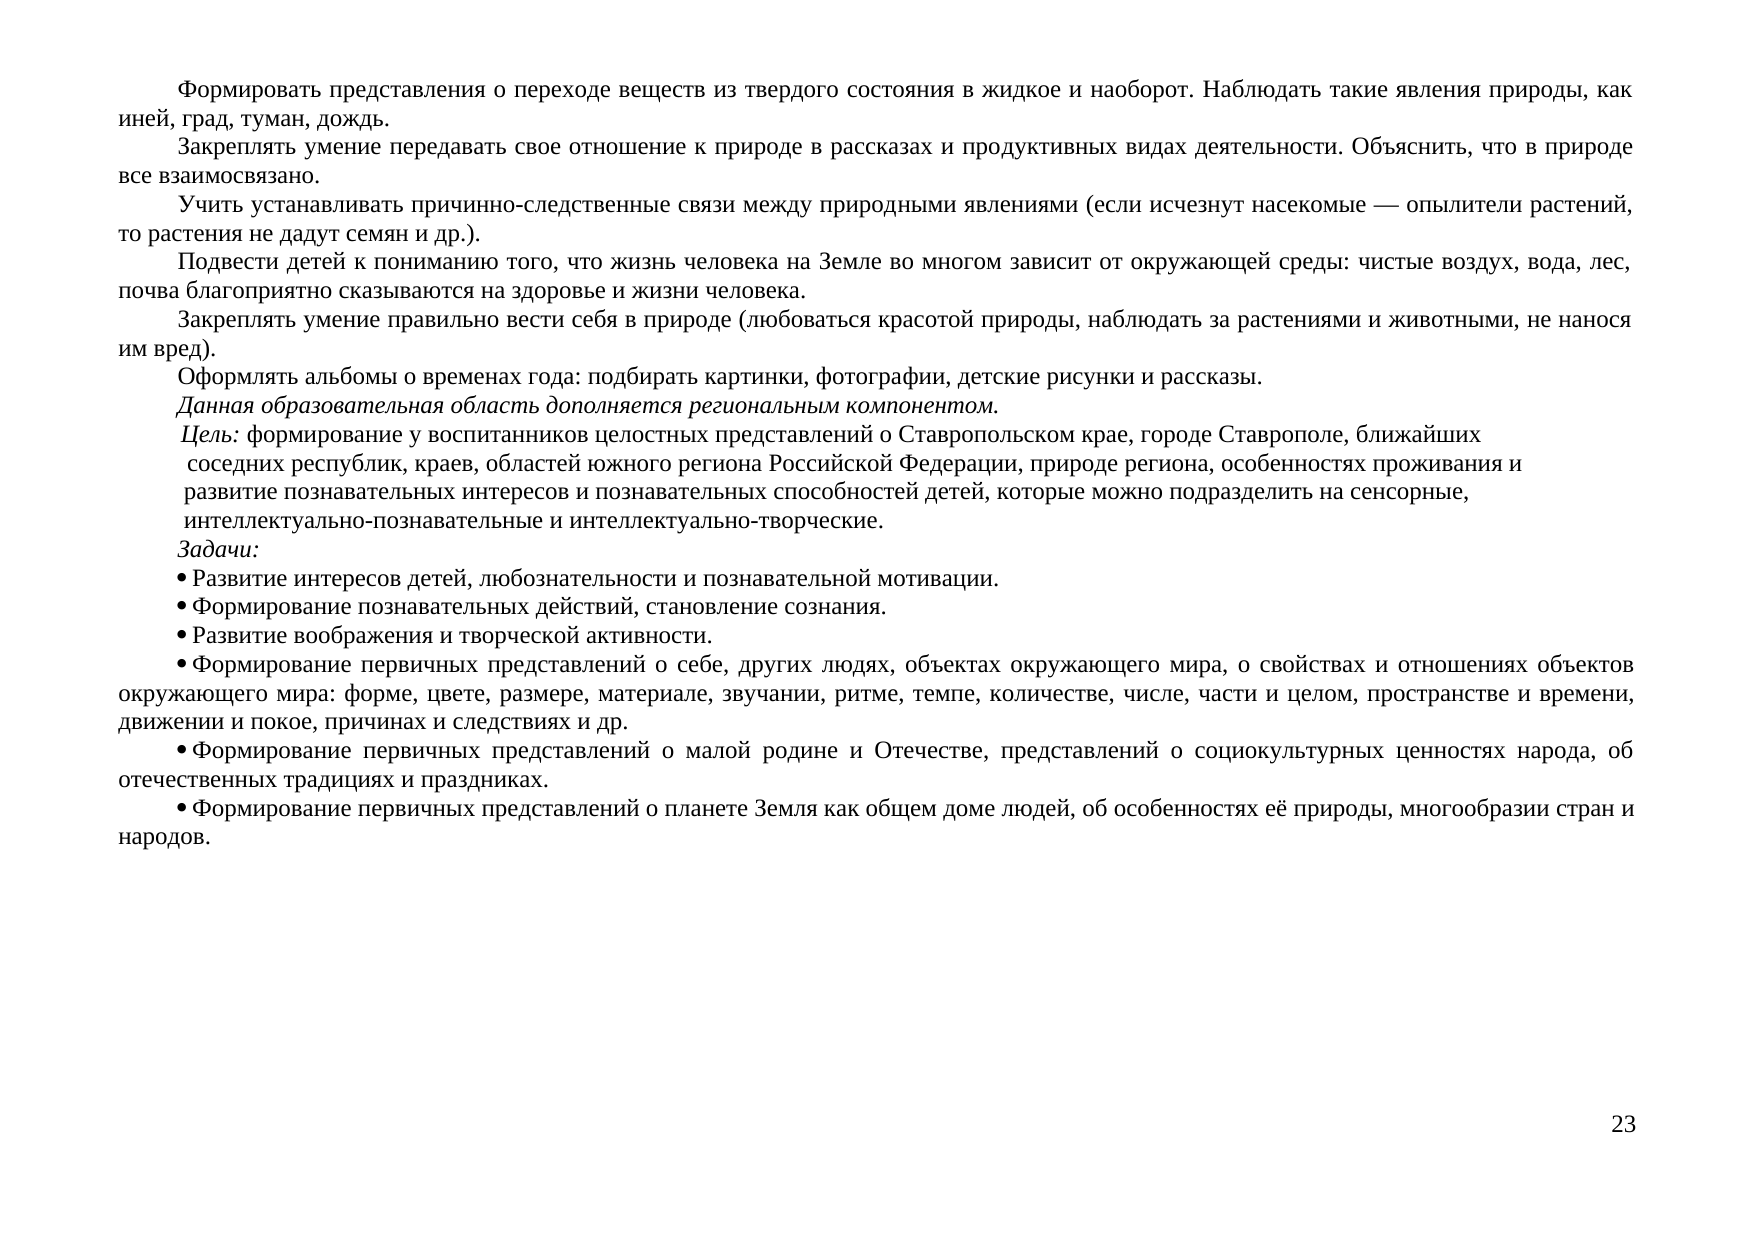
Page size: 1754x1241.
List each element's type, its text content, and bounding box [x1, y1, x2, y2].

text Закреплять умение передавать свое отношение к природе в рассказах и продуктивных видах деятельности. Объяснить, что в природе все взаимосвязано. [118, 131, 1634, 189]
text Закреплять умение правильно вести себя в природе (любоваться красотой природы, наблюдать за растениями и животными, не нанося им вред). [118, 304, 1634, 361]
list Формирование первичных представлений о планете Земля как общем доме людей, об особенностях её природы, многообразии стран и народов. [118, 793, 1636, 850]
text интеллектуально-познавательные и интеллектуально-творческие. [118, 505, 1636, 534]
list Формирование познавательных действий, становление сознания. [118, 591, 1636, 620]
text Оформлять альбомы о временах года: подбирать картинки, фотографии, детские рисунки и рассказы. [118, 361, 1634, 390]
text Подвести детей к пониманию того, что жизнь человека на Земле во многом зависит от окружающей среды: чистые воздух, вода, лес, почва благоприятно сказываются на здоровье и жизни человека. [118, 246, 1634, 304]
list Формирование первичных представлений о себе, других людях, объектах окружающего мира, о свойствах и отношениях объектов окружающего мира: форме, цвете, размере, материале, звучании, ритме, темпе, количестве, числе, части и целом, пространстве и времени, движении и покое, причинах и следствиях и др. [118, 649, 1636, 735]
list Развитие интересов детей, любознательности и познавательной мотивации. [118, 563, 1636, 591]
text Учить устанавливать причинно-следственные связи между природными явлениями (если исчезнут насекомые — опылители растений, то растения не дадут семян и др.). [118, 189, 1634, 246]
text развитие познавательных интересов и познавательных способностей детей, которые можно подразделить на сенсорные, [118, 476, 1636, 505]
text Данная образовательная область дополняется региональным компонентом. Цель: формирование у воспитанников целостных представлений о Ставропольском крае, городе Ставрополе, ближайших соседних республик, краев, областей южного региона Российской Федерации, природе региона, особенностях проживания и [118, 390, 1636, 476]
list Развитие воображения и творческой активности. [118, 620, 1636, 649]
text Задачи: [118, 534, 1636, 563]
text Формировать представления о переходе веществ из твердого состояния в жидкое и наоборот. Наблюдать такие явления природы, как иней, град, туман, дождь. [118, 74, 1634, 131]
list Формирование первичных представлений о малой родине и Отечестве, представлений о социокультурных ценностях народа, об отечественных традициях и праздниках. [118, 735, 1636, 793]
